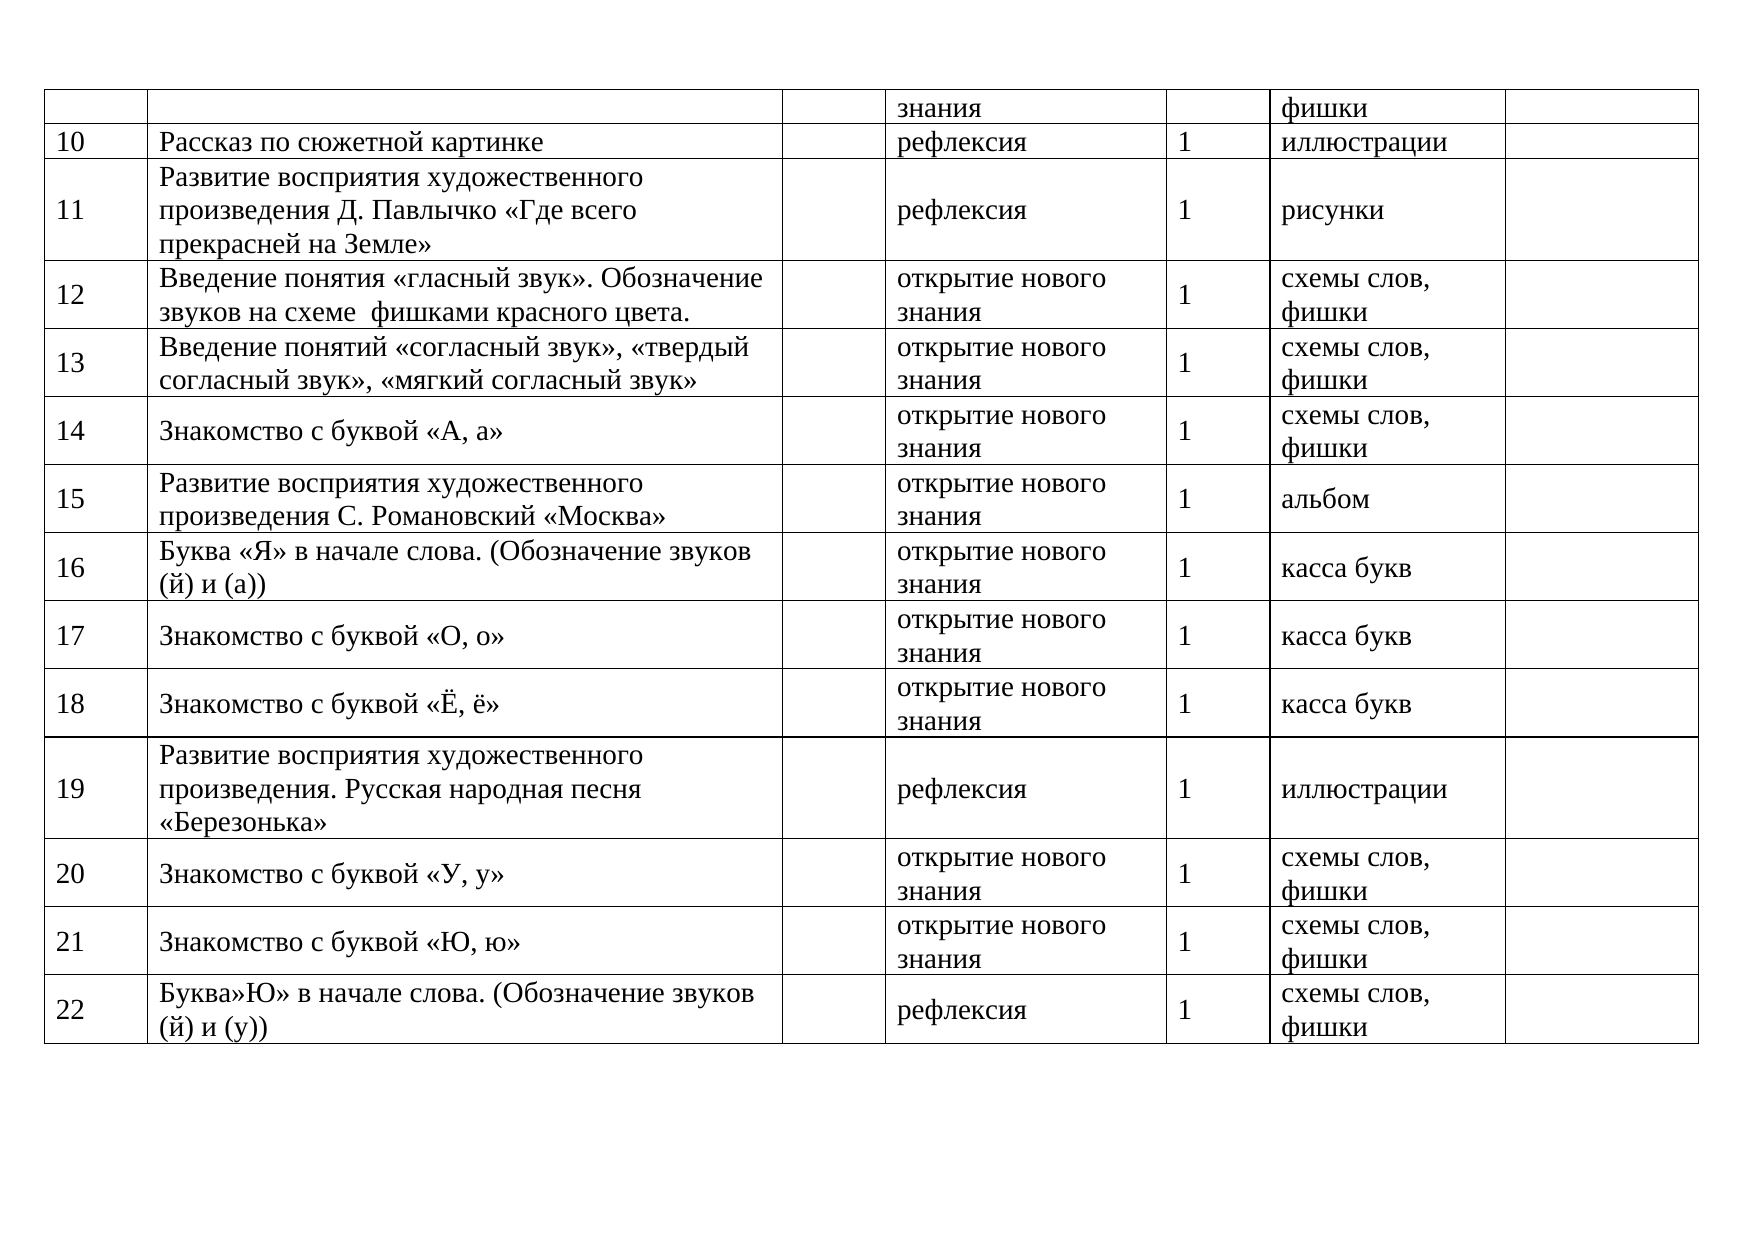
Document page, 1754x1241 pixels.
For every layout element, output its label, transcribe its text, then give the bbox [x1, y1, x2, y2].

table_cell Знакомство с буквой «А, а» [148, 397, 782, 464]
table_cell 15 [45, 465, 147, 532]
table_cell [1506, 90, 1698, 123]
table_cell 20 [45, 839, 147, 906]
table_cell открытие нового знания [886, 907, 1166, 974]
table_cell Развитие восприятия художественного произведения С. Романовский «Москва» [148, 465, 782, 532]
table_cell [783, 907, 885, 974]
table_cell [1506, 465, 1698, 532]
table_cell схемы слов, фишки [1271, 397, 1505, 464]
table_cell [886, 90, 1166, 123]
table_cell 17 [45, 601, 147, 668]
table_cell открытие нового знания [886, 601, 1166, 668]
table_cell Развитие восприятия художественного произведения Д. Павлычко «Где всего прекрасней на Земле» [148, 159, 782, 259]
table_cell 21 [45, 907, 147, 974]
table_cell рефлексия [886, 124, 1166, 158]
table_cell 9 [45, 90, 147, 123]
table_cell [783, 975, 885, 1042]
table_cell 1 [1167, 329, 1269, 396]
table_cell [1506, 329, 1698, 396]
table_cell Буква»Ю» в начале слова. (Обозначение звуков (й) и (у)) [148, 975, 782, 1042]
table_cell [783, 738, 885, 838]
table_cell [783, 533, 885, 600]
table_cell Рассказ по сюжетной картинке [148, 124, 782, 158]
table_cell [783, 669, 885, 736]
table_cell 1 [1167, 465, 1269, 532]
table_cell Знакомство с буквой «Ё, ё» [148, 669, 782, 736]
table_cell 19 [45, 738, 147, 838]
table_cell 10 [45, 124, 147, 158]
table_cell Знакомство с буквой «Ю, ю» [148, 907, 782, 974]
table_cell [783, 465, 885, 532]
table_cell 1 [1167, 601, 1269, 668]
table_cell 12 [45, 261, 147, 328]
table_cell схемы слов, фишки [1271, 907, 1505, 974]
table_cell схемы слов, фишки [1271, 261, 1505, 328]
table_cell 1 [1167, 907, 1269, 974]
table_cell 11 [45, 159, 147, 259]
table_cell [783, 124, 885, 158]
table_cell [783, 261, 885, 328]
table_cell касса букв [1271, 533, 1505, 600]
table_cell открытие нового знания [886, 839, 1166, 906]
table_cell [783, 397, 885, 464]
table_cell 1 [1167, 159, 1269, 259]
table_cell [148, 90, 782, 123]
table_cell рисунки [1271, 159, 1505, 259]
table_cell [1506, 738, 1698, 838]
table_cell касса букв [1271, 601, 1505, 668]
table_cell 22 [45, 975, 147, 1042]
table_cell 1 [1167, 669, 1269, 736]
table_cell открытие нового знания [886, 465, 1166, 532]
table_cell [1506, 124, 1698, 158]
table_cell 1 [1167, 738, 1269, 838]
table_cell [1506, 669, 1698, 736]
table_cell 1 [1167, 839, 1269, 906]
table_cell [1506, 159, 1698, 259]
table_cell рефлексия [886, 975, 1166, 1042]
table_cell [783, 601, 885, 668]
table_cell Знакомство с буквой «У, у» [148, 839, 782, 906]
table_cell [1506, 261, 1698, 328]
table_cell [783, 90, 885, 123]
table_cell открытие нового знания [886, 329, 1166, 396]
table_cell 1 [1167, 90, 1269, 123]
table_cell [783, 839, 885, 906]
table_cell 14 [45, 397, 147, 464]
table_cell 1 [1167, 397, 1269, 464]
table_cell иллюстрации [1271, 124, 1505, 158]
table_cell [783, 329, 885, 396]
table_cell рефлексия [886, 738, 1166, 838]
table_cell 16 [45, 533, 147, 600]
table_cell 1 [1167, 533, 1269, 600]
table_cell открытие нового знания [886, 397, 1166, 464]
table_cell иллюстрации [1271, 738, 1505, 838]
table_cell [1506, 397, 1698, 464]
table_cell Буква «Я» в начале слова. (Обозначение звуков (й) и (а)) [148, 533, 782, 600]
table_cell [1506, 601, 1698, 668]
table_cell Введение понятий «согласный звук», «твердый согласный звук», «мягкий согласный звук» [148, 329, 782, 396]
table_cell Развитие восприятия художественного произведения. Русская народная песня «Березонька» [148, 738, 782, 838]
table_cell 1 [1167, 975, 1269, 1042]
table_cell [783, 159, 885, 259]
table_cell схемы слов, фишки [1271, 839, 1505, 906]
table_cell альбом [1271, 465, 1505, 532]
table_cell 1 [1167, 124, 1269, 158]
table_cell открытие нового знания [886, 669, 1166, 736]
table_cell схемы слов, фишки [1271, 329, 1505, 396]
table_cell [1506, 907, 1698, 974]
table_cell открытие нового знания [886, 533, 1166, 600]
table_cell касса букв [1271, 669, 1505, 736]
table_cell [1506, 975, 1698, 1042]
table_cell [1506, 839, 1698, 906]
table_cell 1 [1167, 261, 1269, 328]
table_cell открытие нового знания [886, 261, 1166, 328]
table_cell 13 [45, 329, 147, 396]
table_cell Введение понятия «гласный звук». Обозначение звуков на схеме фишками красного цвета. [148, 261, 782, 328]
table_cell рефлексия [886, 159, 1166, 259]
table_cell [1506, 533, 1698, 600]
table_cell схемы слов, фишки [1271, 90, 1505, 123]
table_cell 18 [45, 669, 147, 736]
table_cell Знакомство с буквой «О, о» [148, 601, 782, 668]
table_cell схемы слов, фишки [1271, 975, 1505, 1042]
